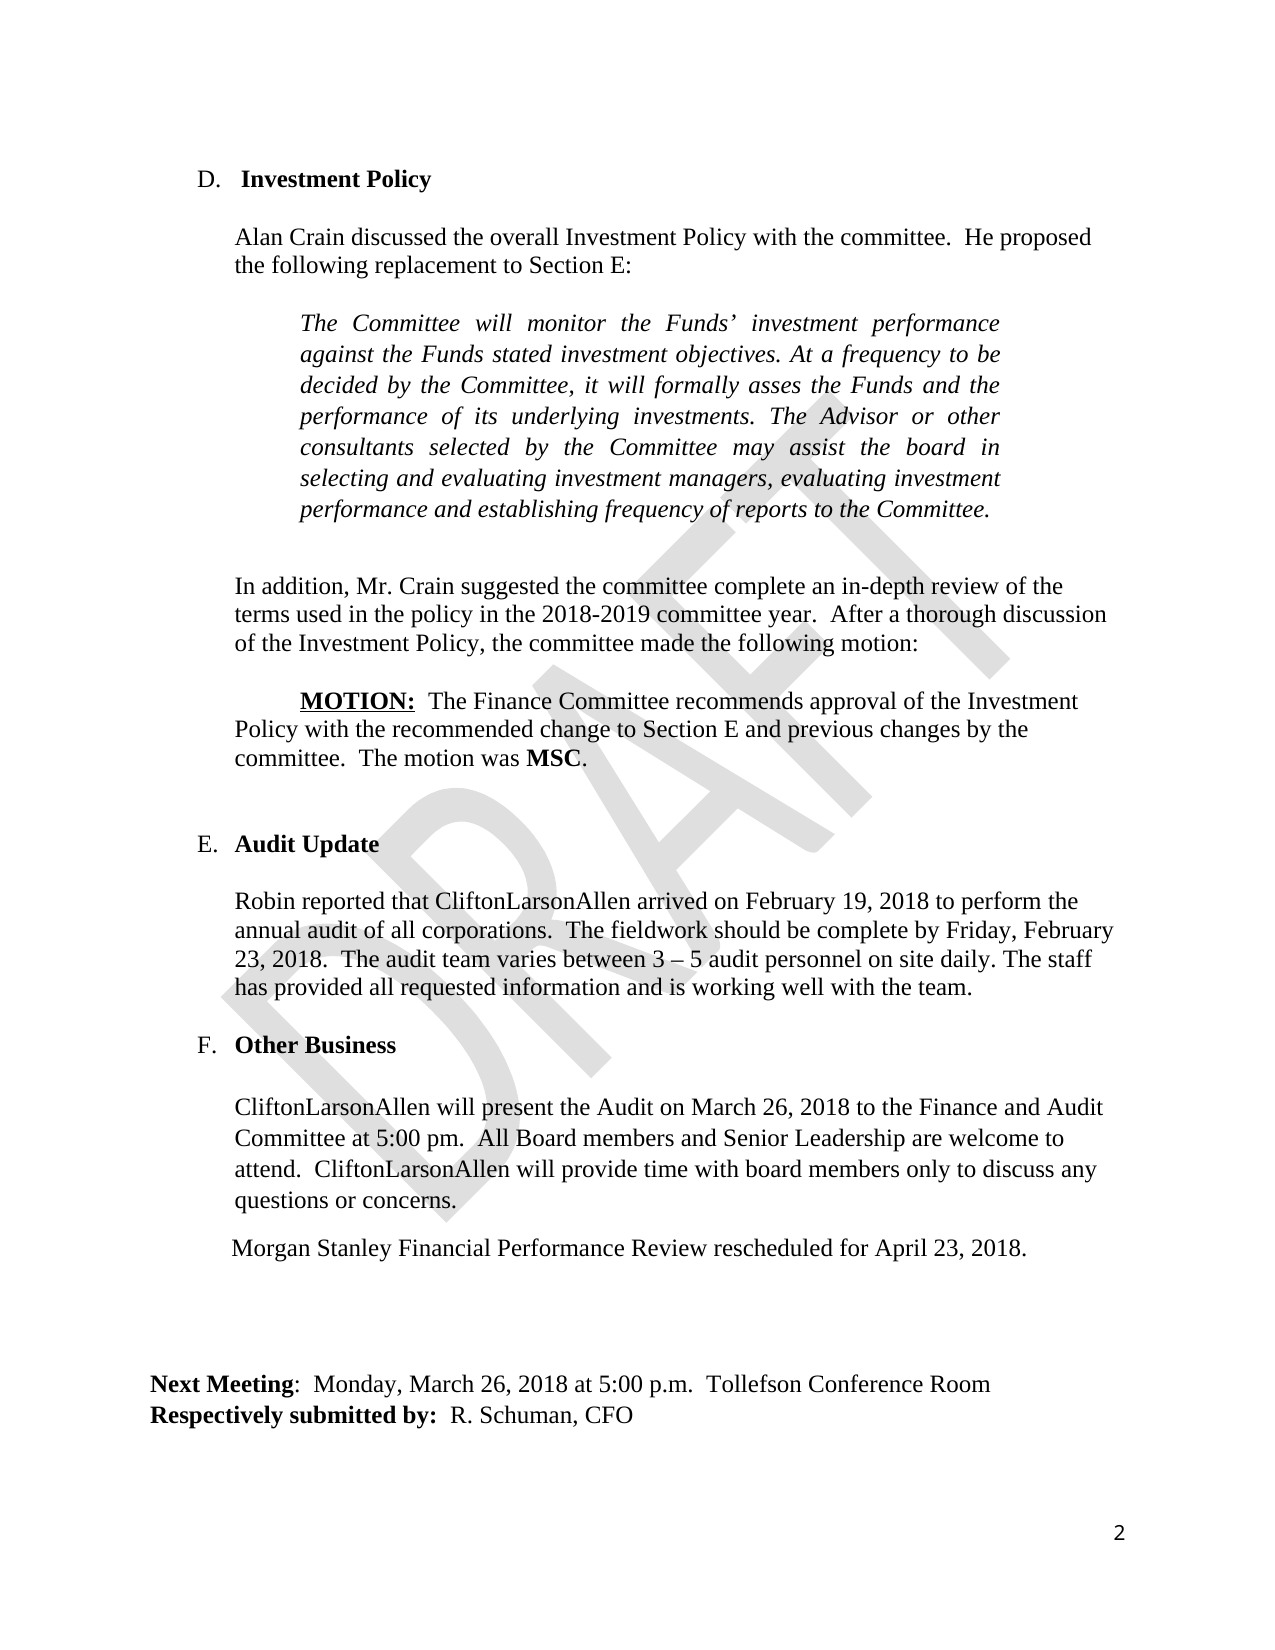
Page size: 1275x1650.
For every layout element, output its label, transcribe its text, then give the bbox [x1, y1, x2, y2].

text In addition, Mr. Crain suggested the committee complete an in-depth review of the terms used in the policy in the 2018-2019 committee year. After a thorough discussion of the Investment Policy, the committee made the following motion: [234, 571, 1125, 657]
list Other Business [197, 1030, 1125, 1059]
list CliftonLarsonAllen will present the Audit on March 26, 2018 to the Finance and Audit Committee at 5:00 pm. All Board members and Senior Leadership are welcome to attend. CliftonLarsonAllen will provide time with board members only to discuss any questions or concerns. [234, 1092, 1125, 1214]
text Alan Crain discussed the overall Investment Policy with the committee. He proposed the following replacement to Section E: [234, 222, 1125, 279]
text The Committee will monitor the Funds’ investment performance against the Funds stated investment objectives. At a frequency to be decided by the Committee, it will formally asses the Funds and the performance of its underlying investments. The Advisor or other consultants selected by the Committee may assist the board in selecting and evaluating investment managers, evaluating investment performance and establishing frequency of reports to the Committee. [300, 308, 1003, 523]
list Investment Policy [197, 164, 1125, 193]
list Audit Update [197, 829, 1125, 857]
text Next Meeting: Monday, March 26, 2018 at 5:00 p.m. Tollefson Conference Room [150, 1369, 1125, 1398]
text MOTION: The Finance Committee recommends approval of the Investment Policy with the recommended change to Section E and previous changes by the committee. The motion was MSC. [234, 686, 1125, 772]
text Morgan Stanley Financial Performance Review rescheduled for April 23, 2018. [150, 1233, 1125, 1262]
text Robin reported that CliftonLarsonAllen arrived on February 19, 2018 to perform the annual audit of all corporations. The fieldwork should be complete by Friday, February 23, 2018. The audit team varies between 3 – 5 audit personnel on site daily. The staff has provided all requested information and is working well with the team. [234, 886, 1125, 1001]
text Respectively submitted by: R. Schuman, CFO [150, 1400, 1125, 1429]
